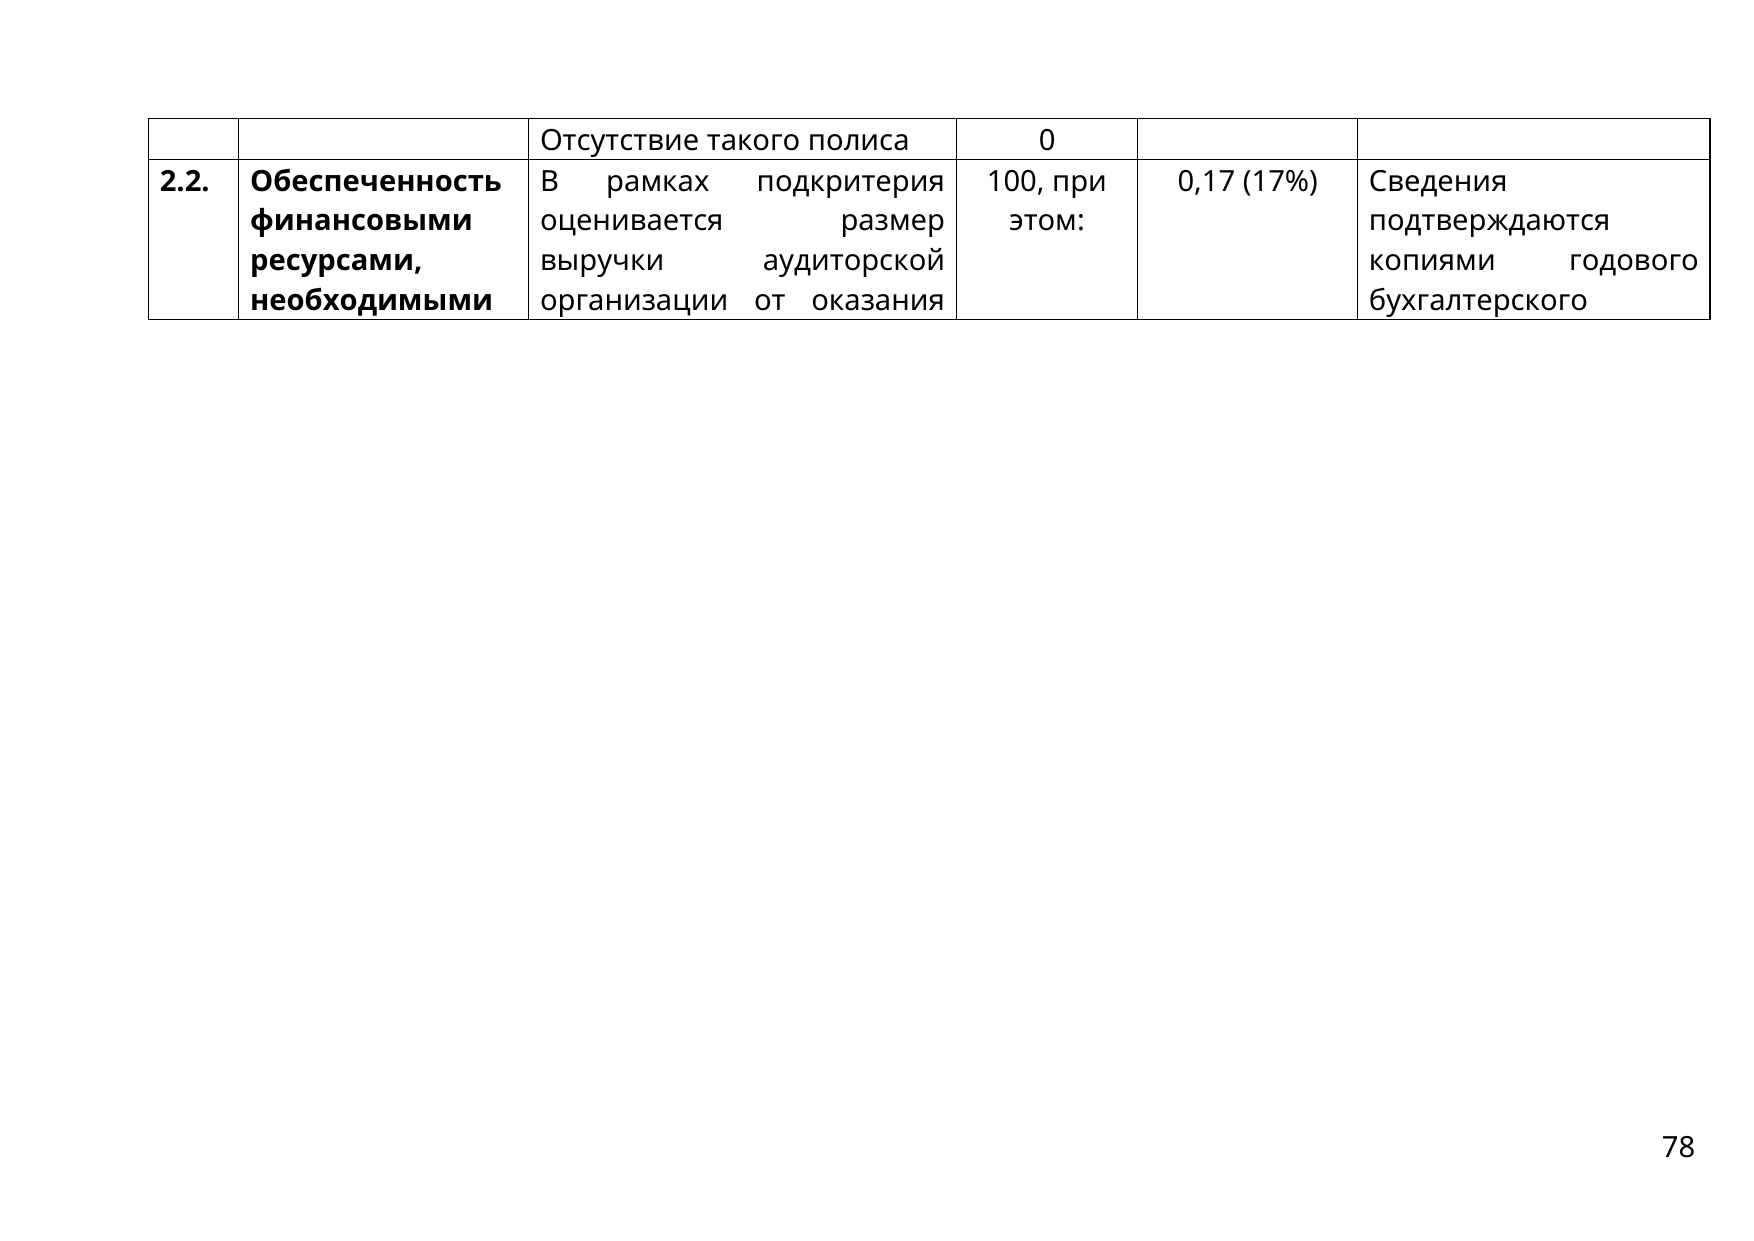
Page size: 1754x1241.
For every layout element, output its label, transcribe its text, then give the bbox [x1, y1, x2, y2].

table_cell Обеспеченность финансовыми ресурсами, необходимыми для исполнения обязательств по договору [239, 160, 528, 319]
table_cell В рамках подкритерия оценивается размер выручки аудиторской организации от оказания аудиторских услуг за предыдущий отчетный год [529, 160, 956, 319]
table_cell 0 [957, 119, 1137, 159]
table_cell Отсутствие такого полиса [529, 119, 956, 159]
table_cell 2.2. [149, 160, 238, 319]
table_cell Сведения подтверждаются копиями годового бухгалтерского баланса и формы № 2 «Отчет о финансовых результатах» с подтверждением об отправке в налоговой орган либо копией налоговой декларации по налогу, уплачиваемому в связи с применением упрощенной системы налогообложения (для организаций, выбравших упрощенную систему налогообложения) за последний год [1358, 160, 1709, 319]
table_cell 0,17 (17%) [1138, 160, 1357, 319]
table_cell 100, при этом: [957, 160, 1137, 319]
